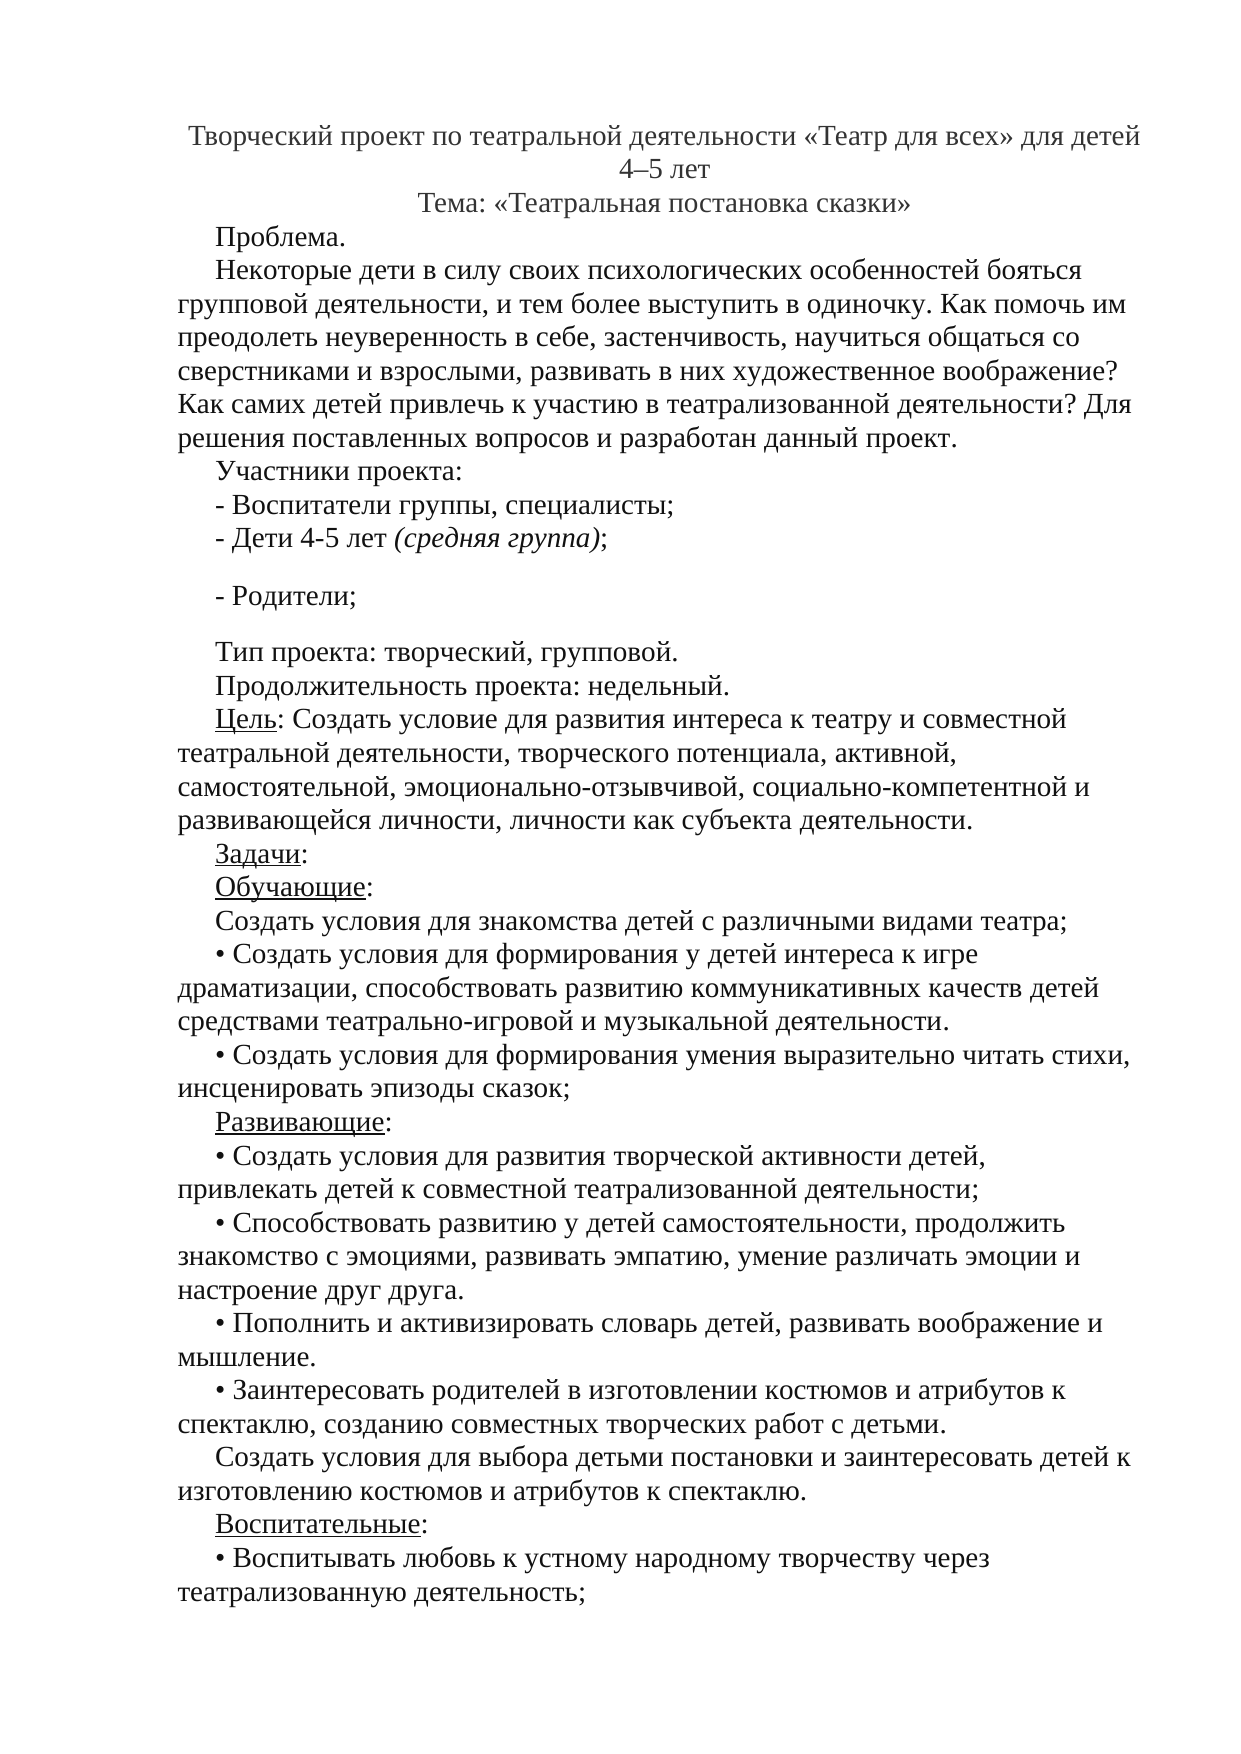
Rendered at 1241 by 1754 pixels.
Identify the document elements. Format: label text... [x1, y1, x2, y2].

text Создать условия для выбора детьми постановки и заинтересовать детей к изготовлению костюмов и атрибутов к спектаклю. [177, 1439, 1152, 1507]
text • Создать условия для формирования у детей интереса к игре драматизации, способствовать развитию коммуникативных качеств детей средствами театрально-игровой и музыкальной деятельности. [177, 936, 1152, 1037]
text Цель: Создать условие для развития интереса к театру и совместной театральной деятельности, творческого потенциала, активной, самостоятельной, эмоционально-отзывчивой, социально-компетентной и развивающейся личности, личности как субъекта деятельности. [177, 702, 1152, 836]
text - Родители; [177, 578, 1152, 611]
text - Воспитатели группы, специалисты; [177, 487, 1152, 521]
text Творческий проект по театральной деятельности «Театр для всех» для детей 4–5 лет [177, 118, 1152, 185]
text • Воспитывать любовь к устному народному творчеству через театрализованную деятельность; [177, 1540, 1152, 1607]
text Некоторые дети в силу своих психологических особенностей бояться групповой деятельности, и тем более выступить в одиночку. Как помочь им преодолеть неуверенность в себе, застенчивость, научиться общаться со сверстниками и взрослыми, развивать в них художественное воображение? Как самих детей привлечь к участию в театрализованной деятельности? Для решения поставленных вопросов и разработан данный проект. [177, 252, 1152, 453]
text • Создать условия для развития творческой активности детей, привлекать детей к совместной театрализованной деятельности; [177, 1138, 1152, 1205]
text • Создать условия для формирования умения выразительно читать стихи, инсценировать эпизоды сказок; [177, 1037, 1152, 1104]
text Создать условия для знакомства детей с различными видами театра; [177, 903, 1152, 936]
text - Дети 4-5 лет (средняя группа); [177, 521, 1152, 554]
text Тема: «Театральная постановка сказки» [177, 185, 1152, 219]
text • Способствовать развитию у детей самостоятельности, продолжить знакомство с эмоциями, развивать эмпатию, умение различать эмоции и настроение друг друга. [177, 1205, 1152, 1305]
text Участники проекта: [177, 453, 1152, 487]
text Тип проекта: творческий, групповой. [177, 634, 1152, 668]
text Воспитательные: [177, 1507, 1152, 1540]
text Развивающие: [177, 1104, 1152, 1138]
text Задачи: [177, 836, 1152, 869]
text • Заинтересовать родителей в изготовлении костюмов и атрибутов к спектаклю, созданию совместных творческих работ с детьми. [177, 1372, 1152, 1439]
text Обучающие: [177, 869, 1152, 903]
text • Пополнить и активизировать словарь детей, развивать воображение и мышление. [177, 1305, 1152, 1372]
text Проблема. [177, 219, 1152, 252]
text Продолжительность проекта: недельный. [177, 668, 1152, 702]
